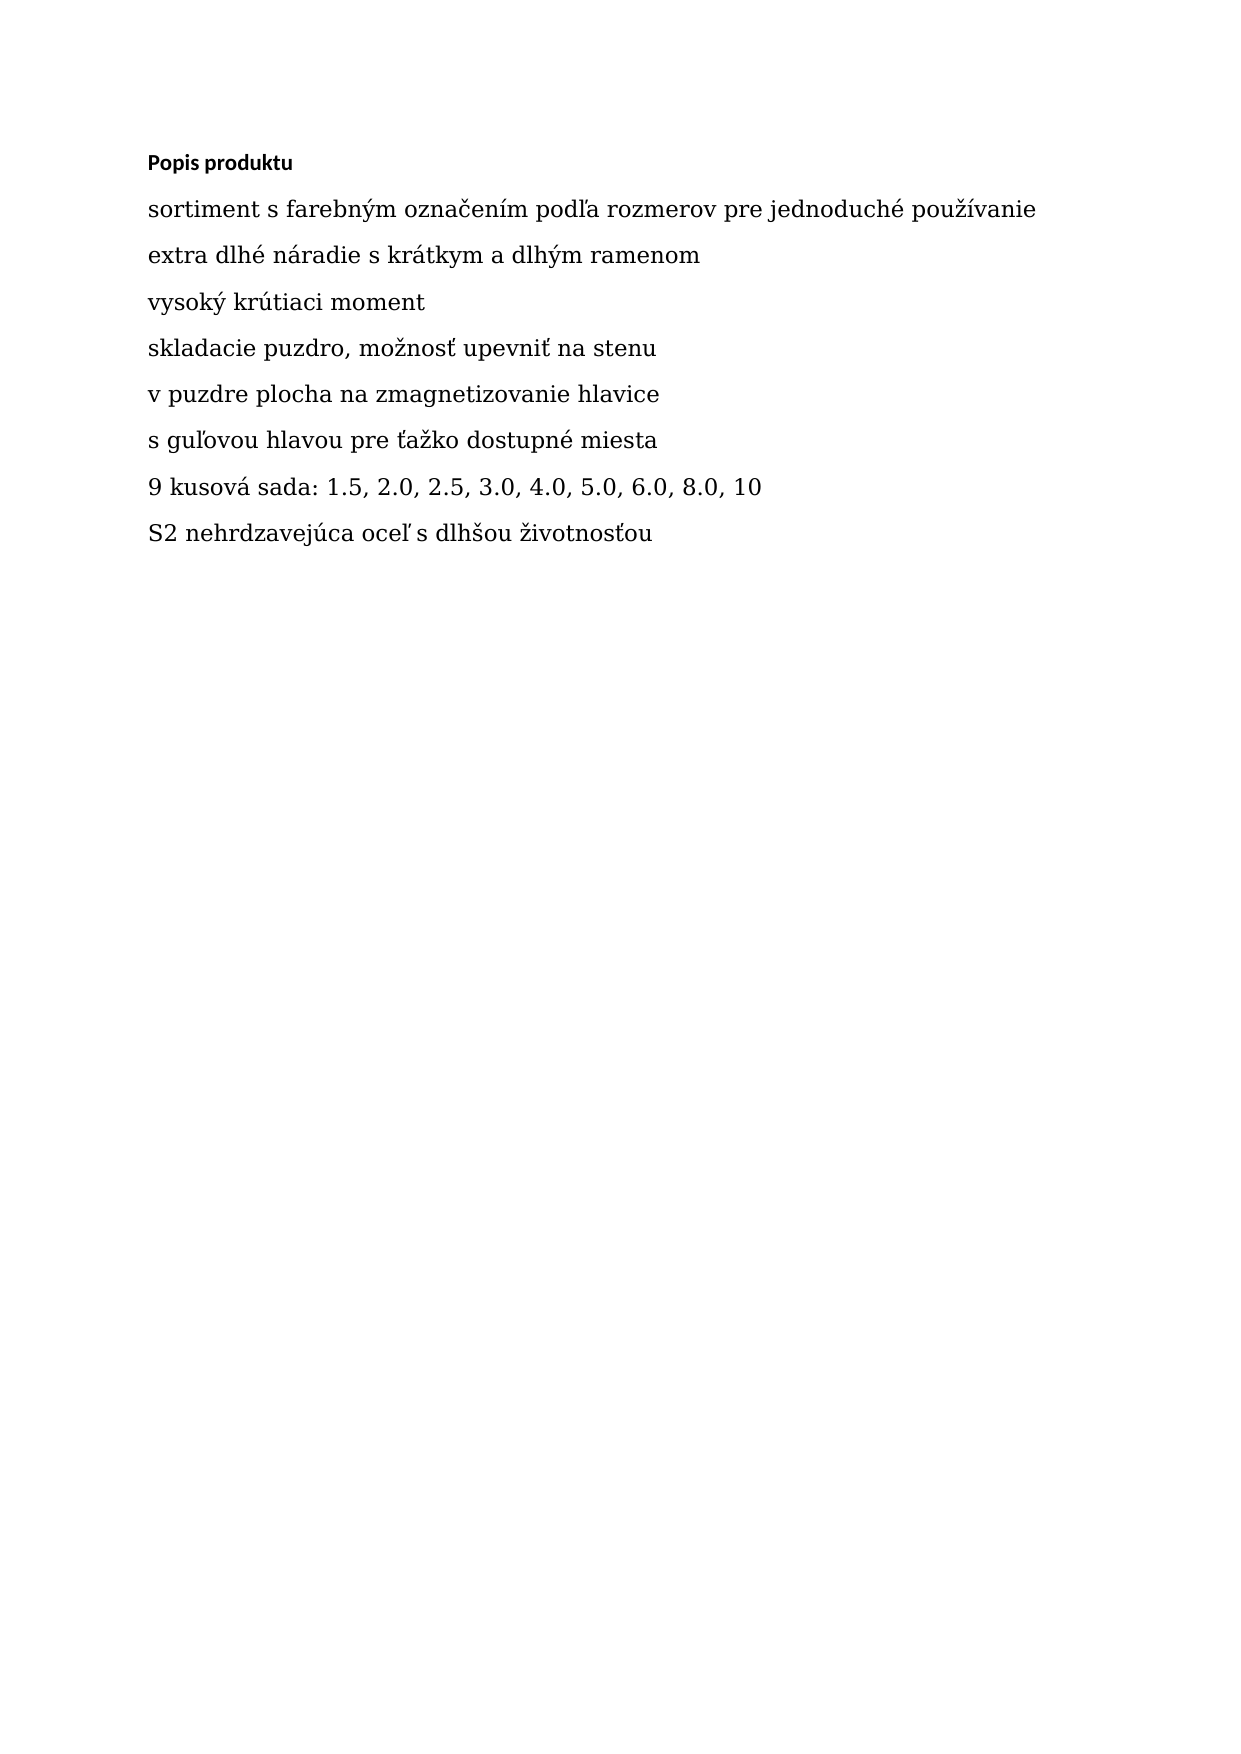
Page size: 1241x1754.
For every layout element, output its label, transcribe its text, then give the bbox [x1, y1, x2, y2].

text 9 kusová sada: 1.5, 2.0, 2.5, 3.0, 4.0, 5.0, 6.0, 8.0, 10 [148, 473, 1093, 500]
text Popis produktu [148, 148, 1093, 176]
text v puzdre plocha na zmagnetizovanie hlavice [148, 380, 1093, 407]
text S2 nehrdzavejúca oceľ s dlhšou životnosťou [148, 519, 1093, 546]
text vysoký krútiaci moment [148, 287, 1093, 315]
text s guľovou hlavou pre ťažko dostupné miesta [148, 426, 1093, 454]
text sortiment s farebným označením podľa rozmerov pre jednoduché používanie [148, 194, 1093, 222]
text skladacie puzdro, možnosť upevniť na stenu [148, 333, 1093, 361]
text extra dlhé náradie s krátkym a dlhým ramenom [148, 241, 1093, 268]
